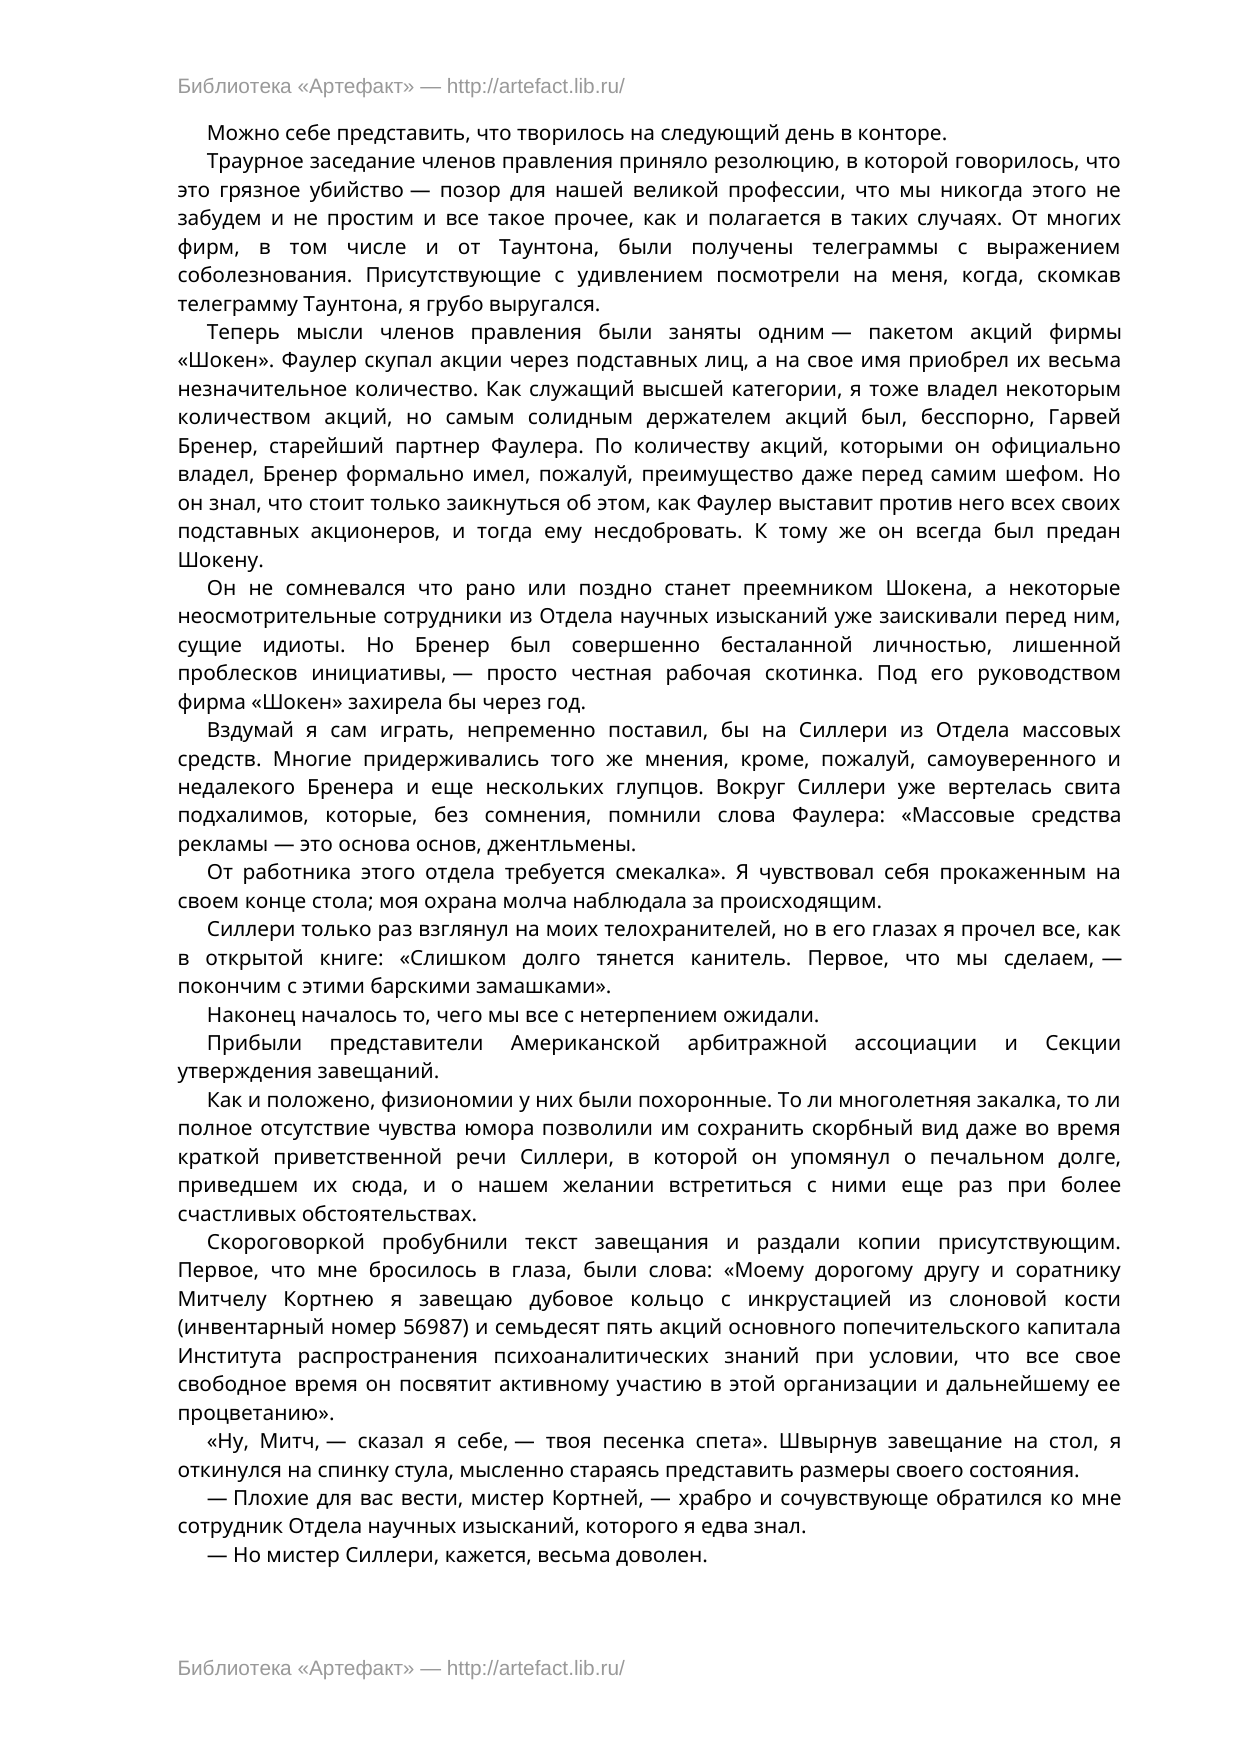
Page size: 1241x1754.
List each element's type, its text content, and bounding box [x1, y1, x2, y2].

text Как и положено, физиономии у них были похоронные. То ли многолетняя закалка, то ли полное отсутствие чувства юмора позволили им сохранить скорбный вид даже во время краткой приветственной речи Силлери, в которой он упомянул о печальном долге, приведшем их сюда, и о нашем желании встретиться с ними еще раз при более счастливых обстоятельствах. [177, 1085, 1122, 1227]
text Силлери только раз взглянул на моих телохранителей, но в его глазах я прочел все, как в открытой книге: «Слишком долго тянется канитель. Первое, что мы сделаем, — покончим с этими барскими замашками». [177, 914, 1122, 1000]
text — Плохие для вас вести, мистер Кортней, — храбро и сочувствующе обратился ко мне сотрудник Отдела научных изысканий, которого я едва знал. [177, 1483, 1122, 1540]
text Наконец началось то, чего мы все с нетерпением ожидали. [177, 1000, 1122, 1028]
text Можно себе представить, что творилось на следующий день в конторе. [177, 118, 1122, 147]
text Он не сомневался что рано или поздно станет преемником Шокена, а некоторые неосмотрительные сотрудники из Отдела научных изысканий уже заискивали перед ним, сущие идиоты. Но Бренер был совершенно бесталанной личностью, лишенной проблесков инициативы, — просто честная рабочая скотинка. Под его руководством фирма «Шокен» захирела бы через год. [177, 573, 1122, 715]
text Теперь мысли членов правления были заняты одним — пакетом акций фирмы «Шокен». Фаулер скупал акции через подставных лиц, а на свое имя приобрел их весьма незначительное количество. Как служащий высшей категории, я тоже владел некоторым количеством акций, но самым солидным держателем акций был, бесспорно, Гарвей Бренер, старейший партнер Фаулера. По количеству акций, которыми он официально владел, Бренер формально имел, пожалуй, преимущество даже перед самим шефом. Но он знал, что стоит только заикнуться об этом, как Фаулер выставит против него всех своих подставных акционеров, и тогда ему несдобровать. К тому же он всегда был предан Шокену. [177, 317, 1122, 573]
text Прибыли представители Американской арбитражной ассоциации и Секции утверждения завещаний. [177, 1028, 1122, 1085]
text От работника этого отдела требуется смекалка». Я чувствовал себя прокаженным на своем конце стола; моя охрана молча наблюдала за происходящим. [177, 857, 1122, 914]
text Скороговоркой пробубнили текст завещания и раздали копии присутствующим. Первое, что мне бросилось в глаза, были слова: «Моему дорогому другу и соратнику Митчелу Кортнею я завещаю дубовое кольцо с инкрустацией из слоновой кости (инвентарный номер 56987) и семьдесят пять акций основного попечительского капитала Института распространения психоаналитических знаний при условии, что все свое свободное время он посвятит активному участию в этой организации и дальнейшему ее процветанию». [177, 1227, 1122, 1426]
text Траурное заседание членов правления приняло резолюцию, в которой говорилось, что это грязное убийство — позор для нашей великой профессии, что мы никогда этого не забудем и не простим и все такое прочее, как и полагается в таких случаях. От многих фирм, в том числе и от Таунтона, были получены телеграммы с выражением соболезнования. Присутствующие с удивлением посмотрели на меня, когда, скомкав телеграмму Таунтона, я грубо выругался. [177, 147, 1122, 317]
text — Но мистер Силлери, кажется, весьма доволен. [177, 1540, 1122, 1568]
text «Ну, Митч, — сказал я себе, — твоя песенка спета». Швырнув завещание на стол, я откинулся на спинку стула, мысленно стараясь представить размеры своего состояния. [177, 1426, 1122, 1483]
text Вздумай я сам играть, непременно поставил, бы на Силлери из Отдела массовых средств. Многие придерживались того же мнения, кроме, пожалуй, самоуверенного и недалекого Бренера и еще нескольких глупцов. Вокруг Силлери уже вертелась свита подхалимов, которые, без сомнения, помнили слова Фаулера: «Массовые средства рекламы — это основа основ, джентльмены. [177, 715, 1122, 857]
